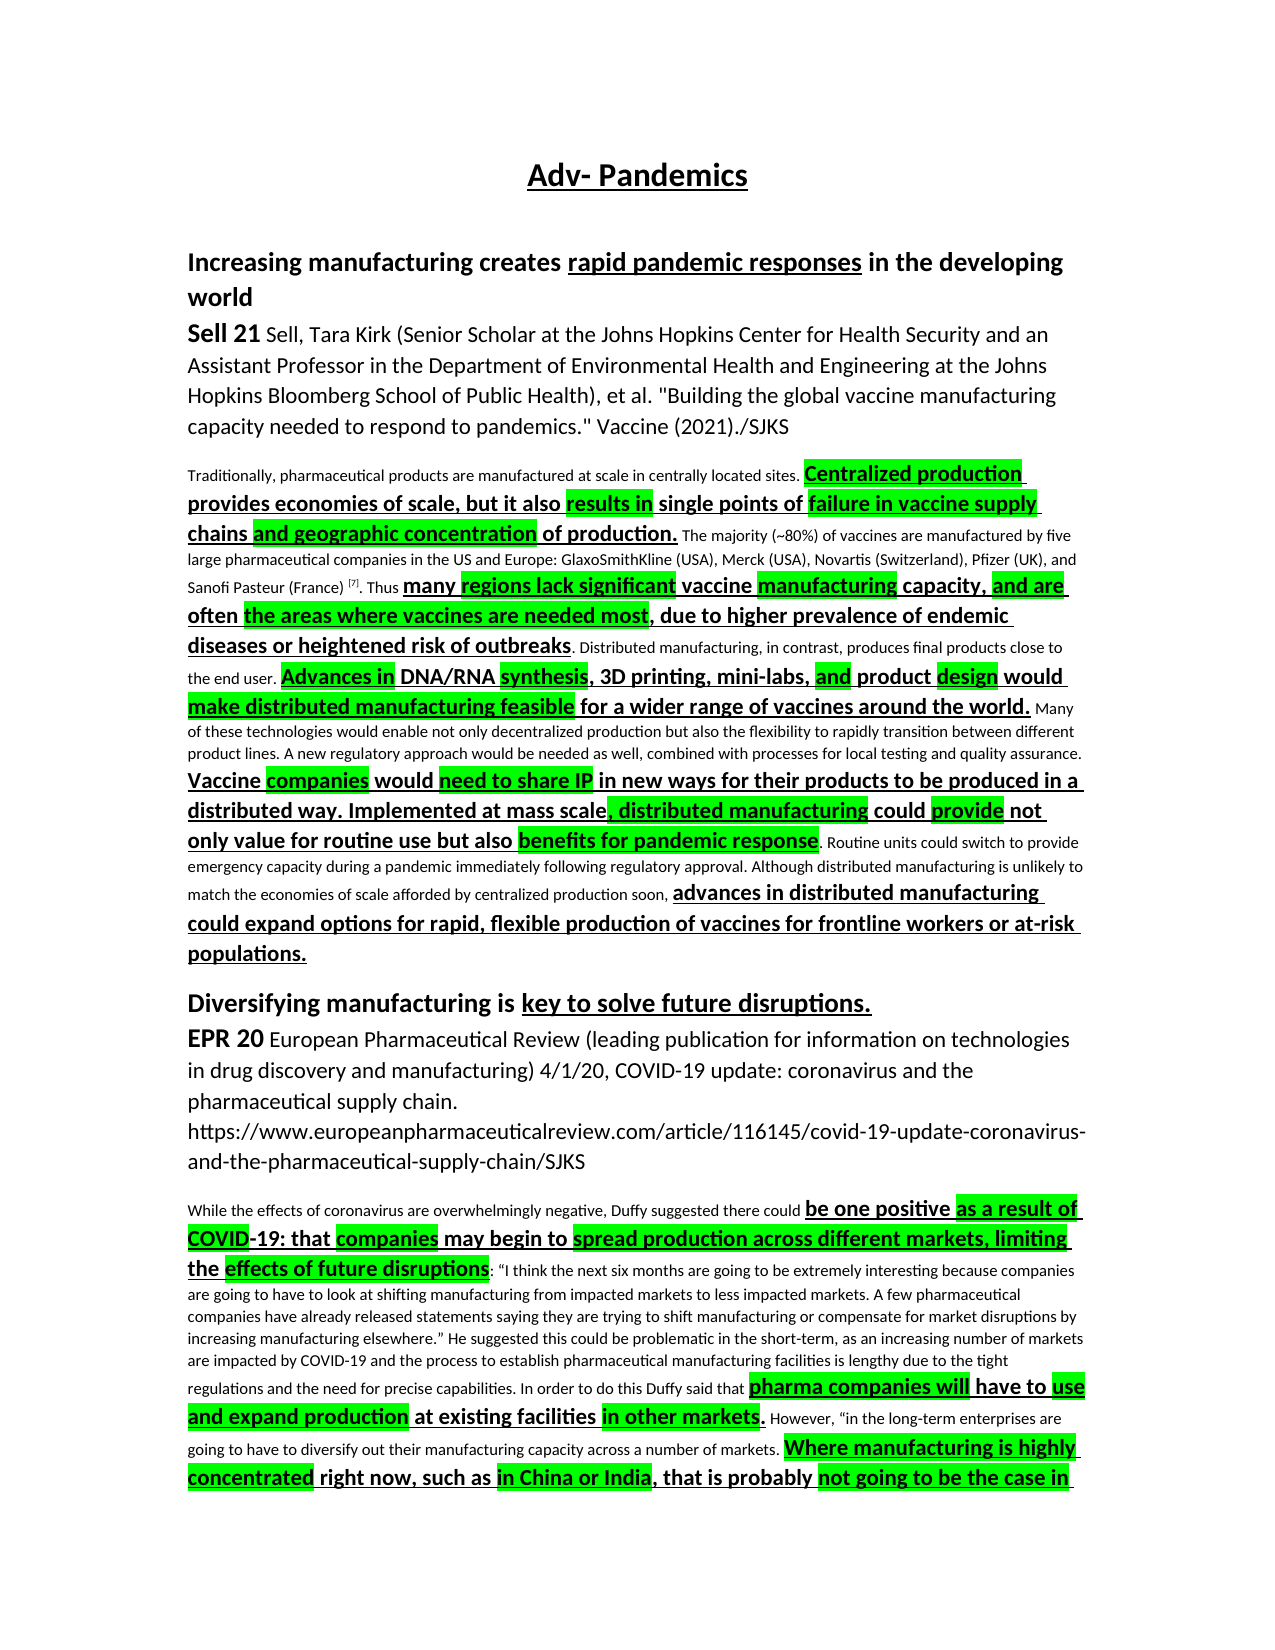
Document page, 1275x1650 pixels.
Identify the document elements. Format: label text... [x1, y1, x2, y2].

text Sell 21 Sell, Tara Kirk (Senior Scholar at the Johns Hopkins Center for Health Security and an Assistant Professor in the Department of Environmental Health and Engineering at the Johns Hopkins Bloomberg School of Public Health), et al. "Building the global vaccine manufacturing capacity needed to respond to pandemics." Vaccine (2021)./SJKS [187, 316, 1087, 440]
text EPR 20 European Pharmaceutical Review (leading publication for information on technologies in drug discovery and manufacturing) 4/1/20, COVID-19 update: coronavirus and the pharmaceutical supply chain. https://www.europeanpharmaceuticalreview.com/article/116145/covid-19-update-coronavirus-and-the-pharmaceutical-supply-chain/SJKS [187, 1021, 1087, 1175]
subtitle Adv- Pandemics [187, 154, 1087, 195]
subtitle Diversifying manufacturing is key to solve future disruptions. [187, 986, 1087, 1019]
text Traditionally, pharmaceutical products are manufactured at scale in centrally located sites. Centralized production provides economies of scale, but it also results in single points of failure in vaccine supply chains and geographic concentration of production. The majority (~80%) of vaccines are manufactured by five large pharmaceutical companies in the US and Europe: GlaxoSmithKline (USA), Merck (USA), Novartis (Switzerland), Pfizer (UK), and Sanofi Pasteur (France) [7]. Thus many regions lack significant vaccine manufacturing capacity, and are often the areas where vaccines are needed most, due to higher prevalence of endemic diseases or heightened risk of outbreaks. Distributed manufacturing, in contrast, produces final products close to the end user. Advances in DNA/RNA synthesis, 3D printing, mini-labs, and product design would make distributed manufacturing feasible for a wider range of vaccines around the world. Many of these technologies would enable not only decentralized production but also the flexibility to rapidly transition between different product lines. A new regulatory approach would be needed as well, combined with processes for local testing and quality assurance. Vaccine companies would need to share IP in new ways for their products to be produced in a distributed way. Implemented at mass scale, distributed manufacturing could provide not only value for routine use but also benefits for pandemic response. Routine units could switch to provide emergency capacity during a pandemic immediately following regulatory approval. Although distributed manufacturing is unlikely to match the economies of scale afforded by centralized production soon, advances in distributed manufacturing could expand options for rapid, flexible production of vaccines for frontline workers or at-risk populations. [187, 459, 1087, 967]
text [187, 1194, 1087, 1491]
subtitle Increasing manufacturing creates rapid pandemic responses in the developing world [187, 245, 1087, 314]
